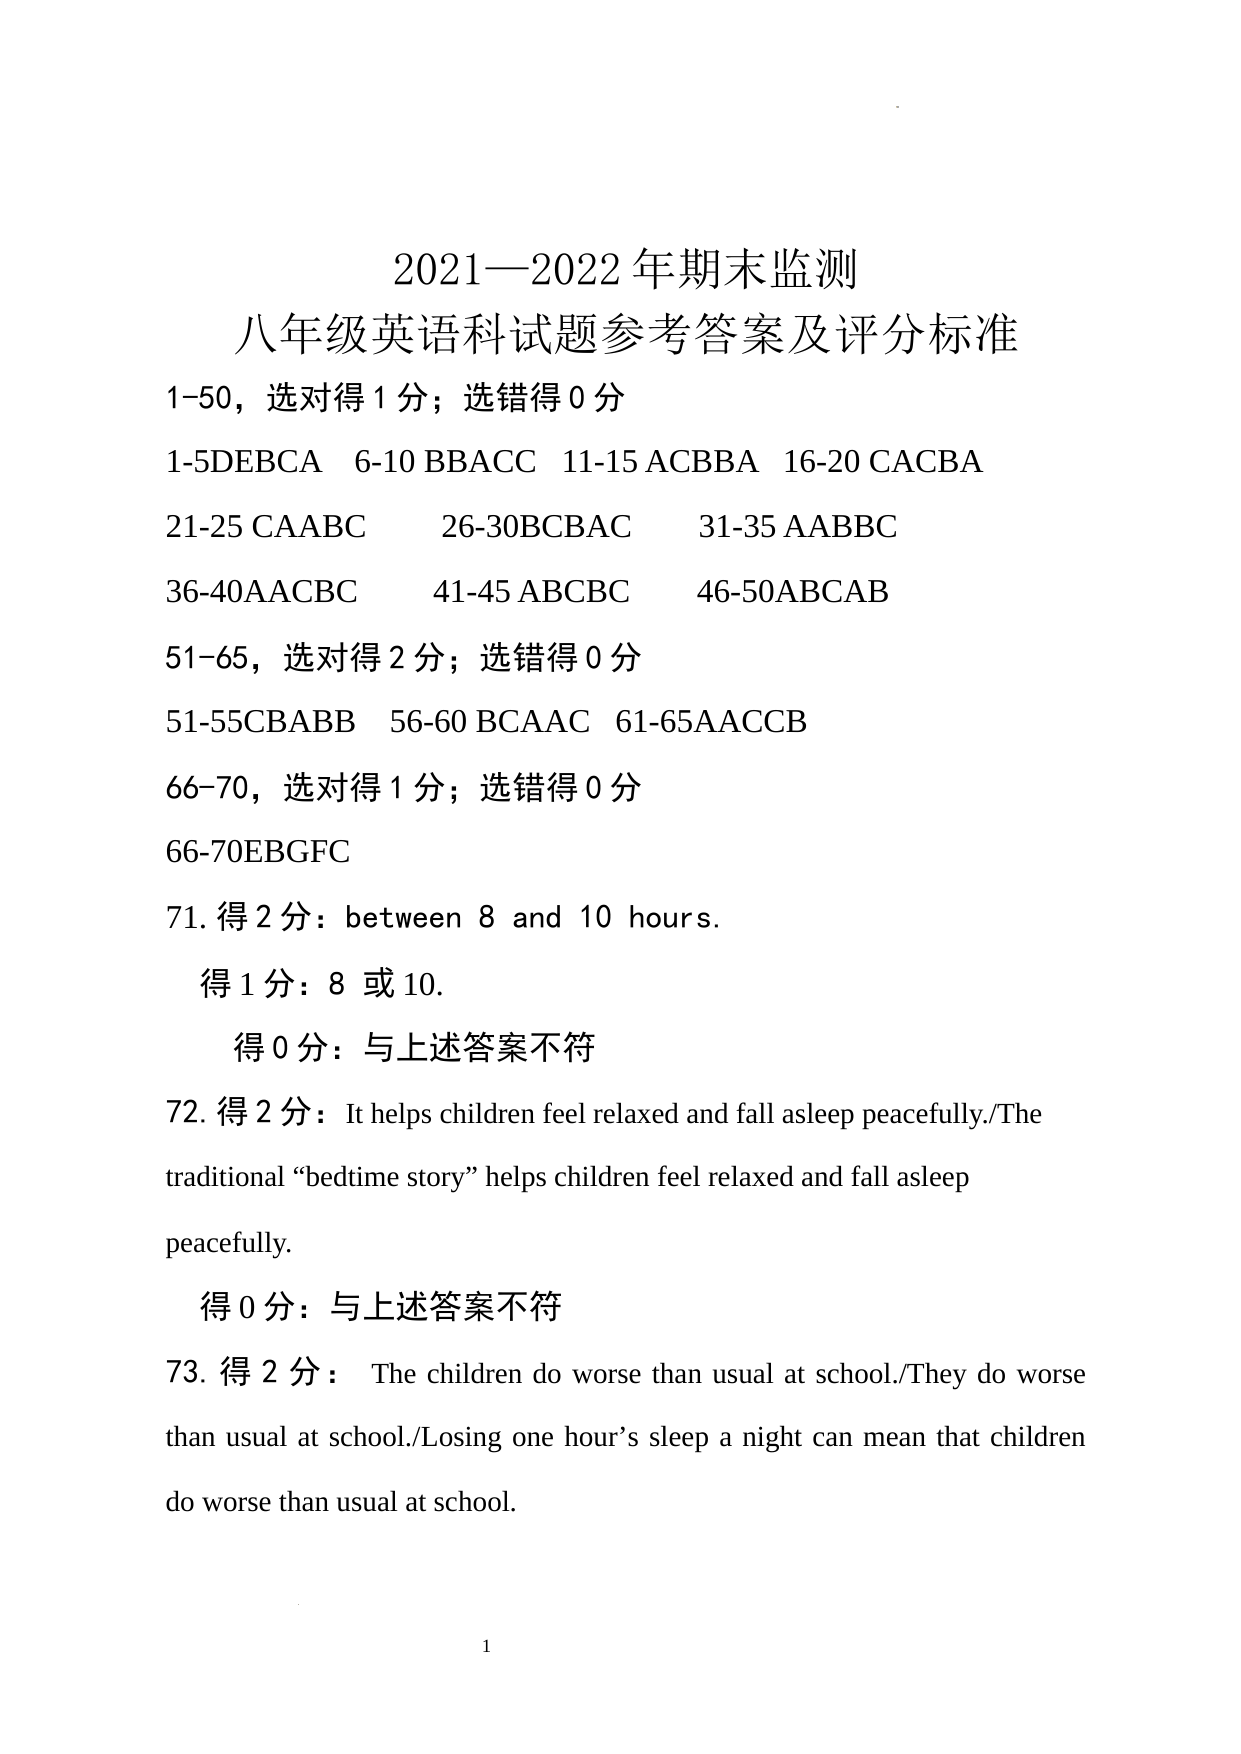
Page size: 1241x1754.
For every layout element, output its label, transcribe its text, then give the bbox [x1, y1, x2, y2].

list 1-5DEBCA 6-10 BBACC 11-15 ACBBA 16-20 CACBA [165, 428, 1087, 493]
list 得1分：8 或10. [165, 948, 1087, 1013]
list 得0分：与上述答案不符 [165, 1273, 1087, 1338]
text 73.得2分： The children do worse than usual at school./They do worse than usual at school./Losing one hour’s sleep a night can mean that children do worse than usual at school. [165, 1338, 1087, 1533]
list 21-25 CAABC 26-30BCBAC 31-35 AABBC [165, 493, 1087, 558]
list 66-70EBGFC [165, 818, 1087, 883]
list 51-55CBABB 56-60 BCAAC 61-65AACCB [165, 688, 1087, 753]
text 51-65，选对得2分；选错得0分 [165, 623, 1087, 688]
list 72.得2分：It helps children feel relaxed and fall asleep peacefully./The traditional “bedtime story” helps children feel relaxed and fall asleep peacefully. [165, 1078, 1087, 1273]
text 66-70，选对得1分；选错得0分 [165, 753, 1087, 818]
text 2021—2022年期末监测 [165, 233, 1087, 298]
list 得0分：与上述答案不符 [165, 1013, 1087, 1078]
text 八年级英语科试题参考答案及评分标准 [165, 298, 1087, 363]
list 得2分：between 8 and 10 hours. [165, 883, 1087, 948]
list 36-40AACBC 41-45 ABCBC 46-50ABCAB [165, 558, 1087, 623]
text 1-50，选对得1分；选错得0分 [165, 363, 1087, 428]
